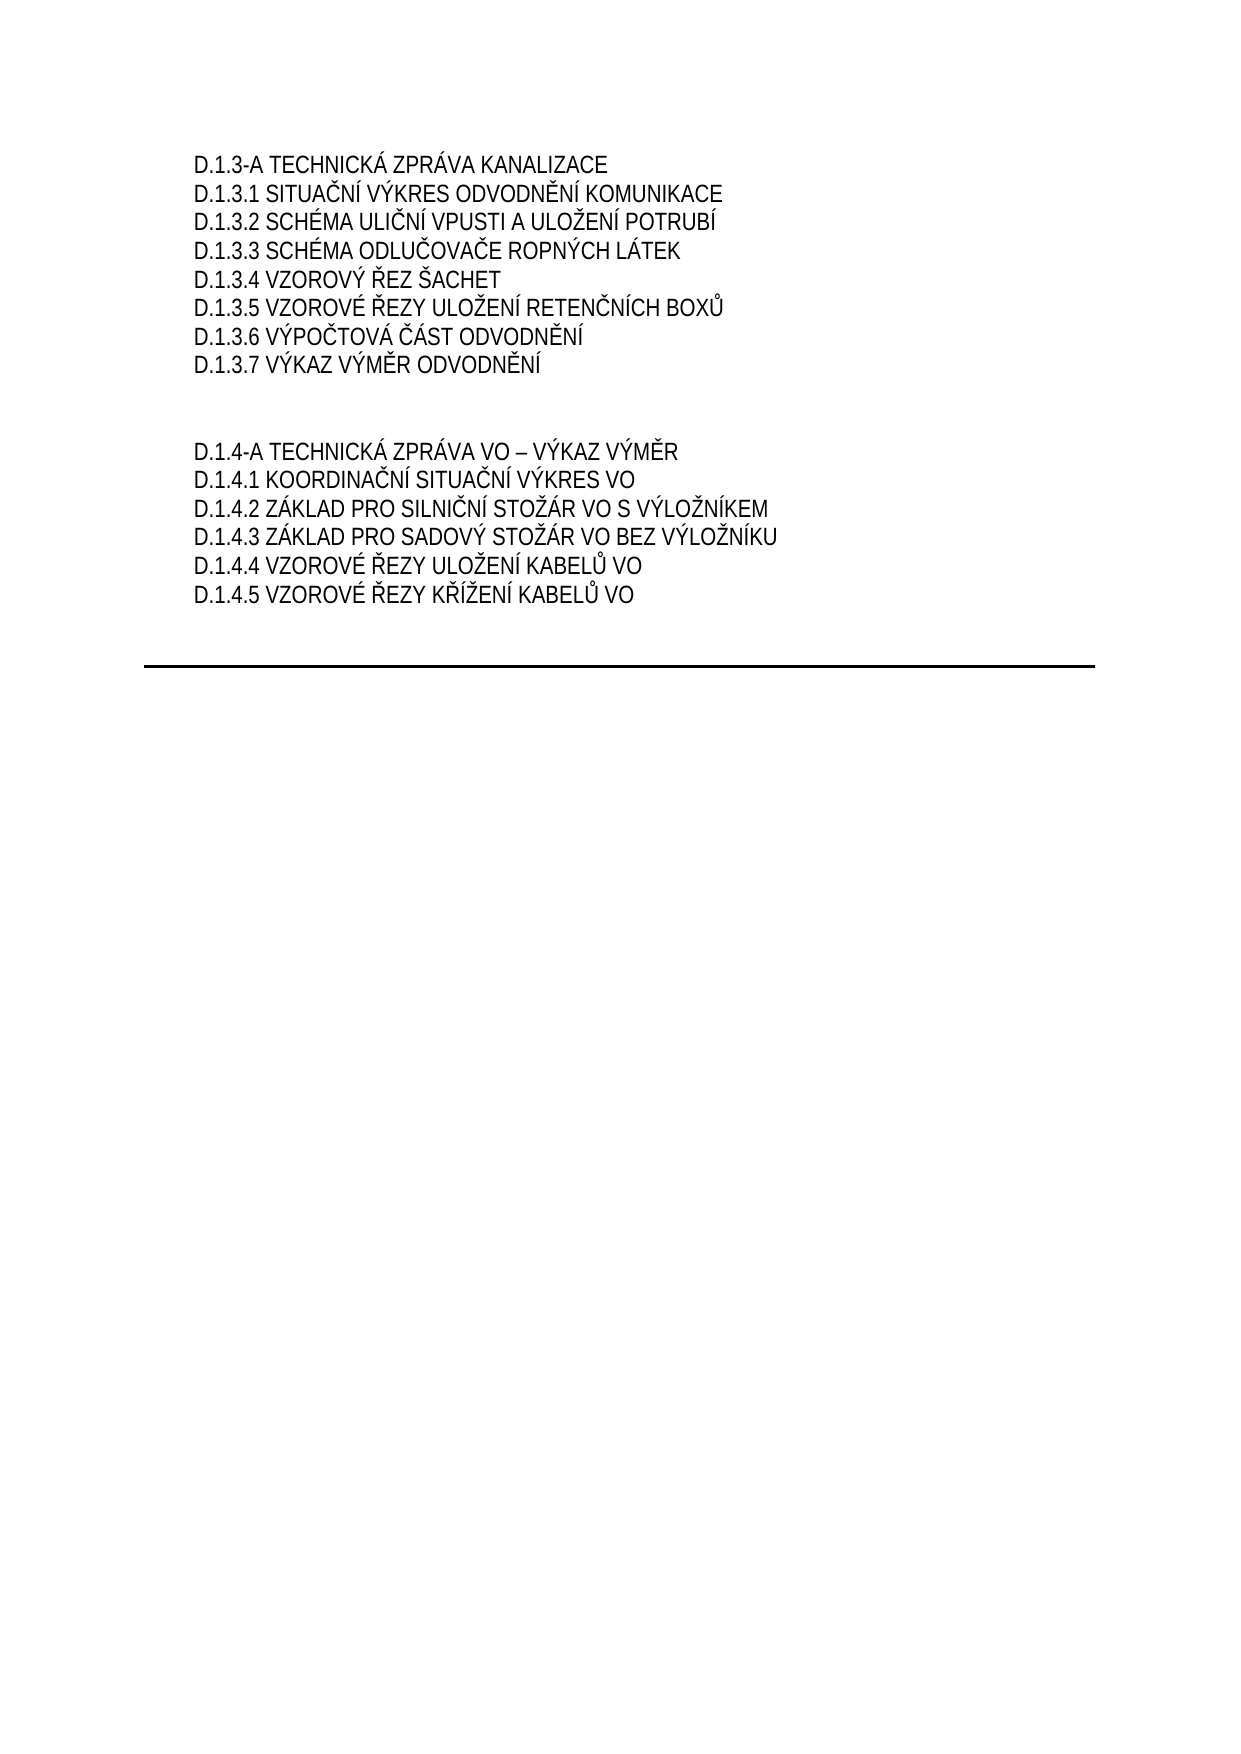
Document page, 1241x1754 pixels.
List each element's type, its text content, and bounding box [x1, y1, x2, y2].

text D.1.3-A TECHNICKÁ ZPRÁVA KANALIZACE [194, 150, 1090, 179]
text D.1.3.3 SCHÉMA ODLUČOVAČE ROPNÝCH LÁTEK [194, 236, 1090, 264]
text D.1.3.5 VZOROVÉ ŘEZY ULOŽENÍ RETENČNÍCH BOXŮ [194, 293, 1090, 322]
text D.1.4.4 VZOROVÉ ŘEZY ULOŽENÍ KABELŮ VO [194, 551, 1090, 580]
text D.1.3.7 VÝKAZ VÝMĚR ODVODNĚNÍ [194, 351, 1090, 379]
text D.1.4-A TECHNICKÁ ZPRÁVA VO – VÝKAZ VÝMĚR [194, 436, 1090, 465]
text D.1.4.3 ZÁKLAD PRO SADOVÝ STOŽÁR VO BEZ VÝLOŽNÍKU [194, 522, 1090, 551]
text D.1.3.2 SCHÉMA ULIČNÍ VPUSTI A ULOŽENÍ POTRUBÍ [194, 207, 1090, 236]
text D.1.4.2 ZÁKLAD PRO SILNIČNÍ STOŽÁR VO S VÝLOŽNÍKEM [194, 494, 1090, 522]
text D.1.3.6 VÝPOČTOVÁ ČÁST ODVODNĚNÍ [194, 322, 1090, 351]
text D.1.3.4 VZOROVÝ ŘEZ ŠACHET [194, 264, 1090, 293]
text D.1.4.1 KOORDINAČNÍ SITUAČNÍ VÝKRES VO [194, 465, 1090, 494]
text D.1.4.5 VZOROVÉ ŘEZY KŘÍŽENÍ KABELŮ VO [194, 580, 1090, 608]
text D.1.3.1 SITUAČNÍ VÝKRES ODVODNĚNÍ KOMUNIKACE [194, 179, 1090, 207]
